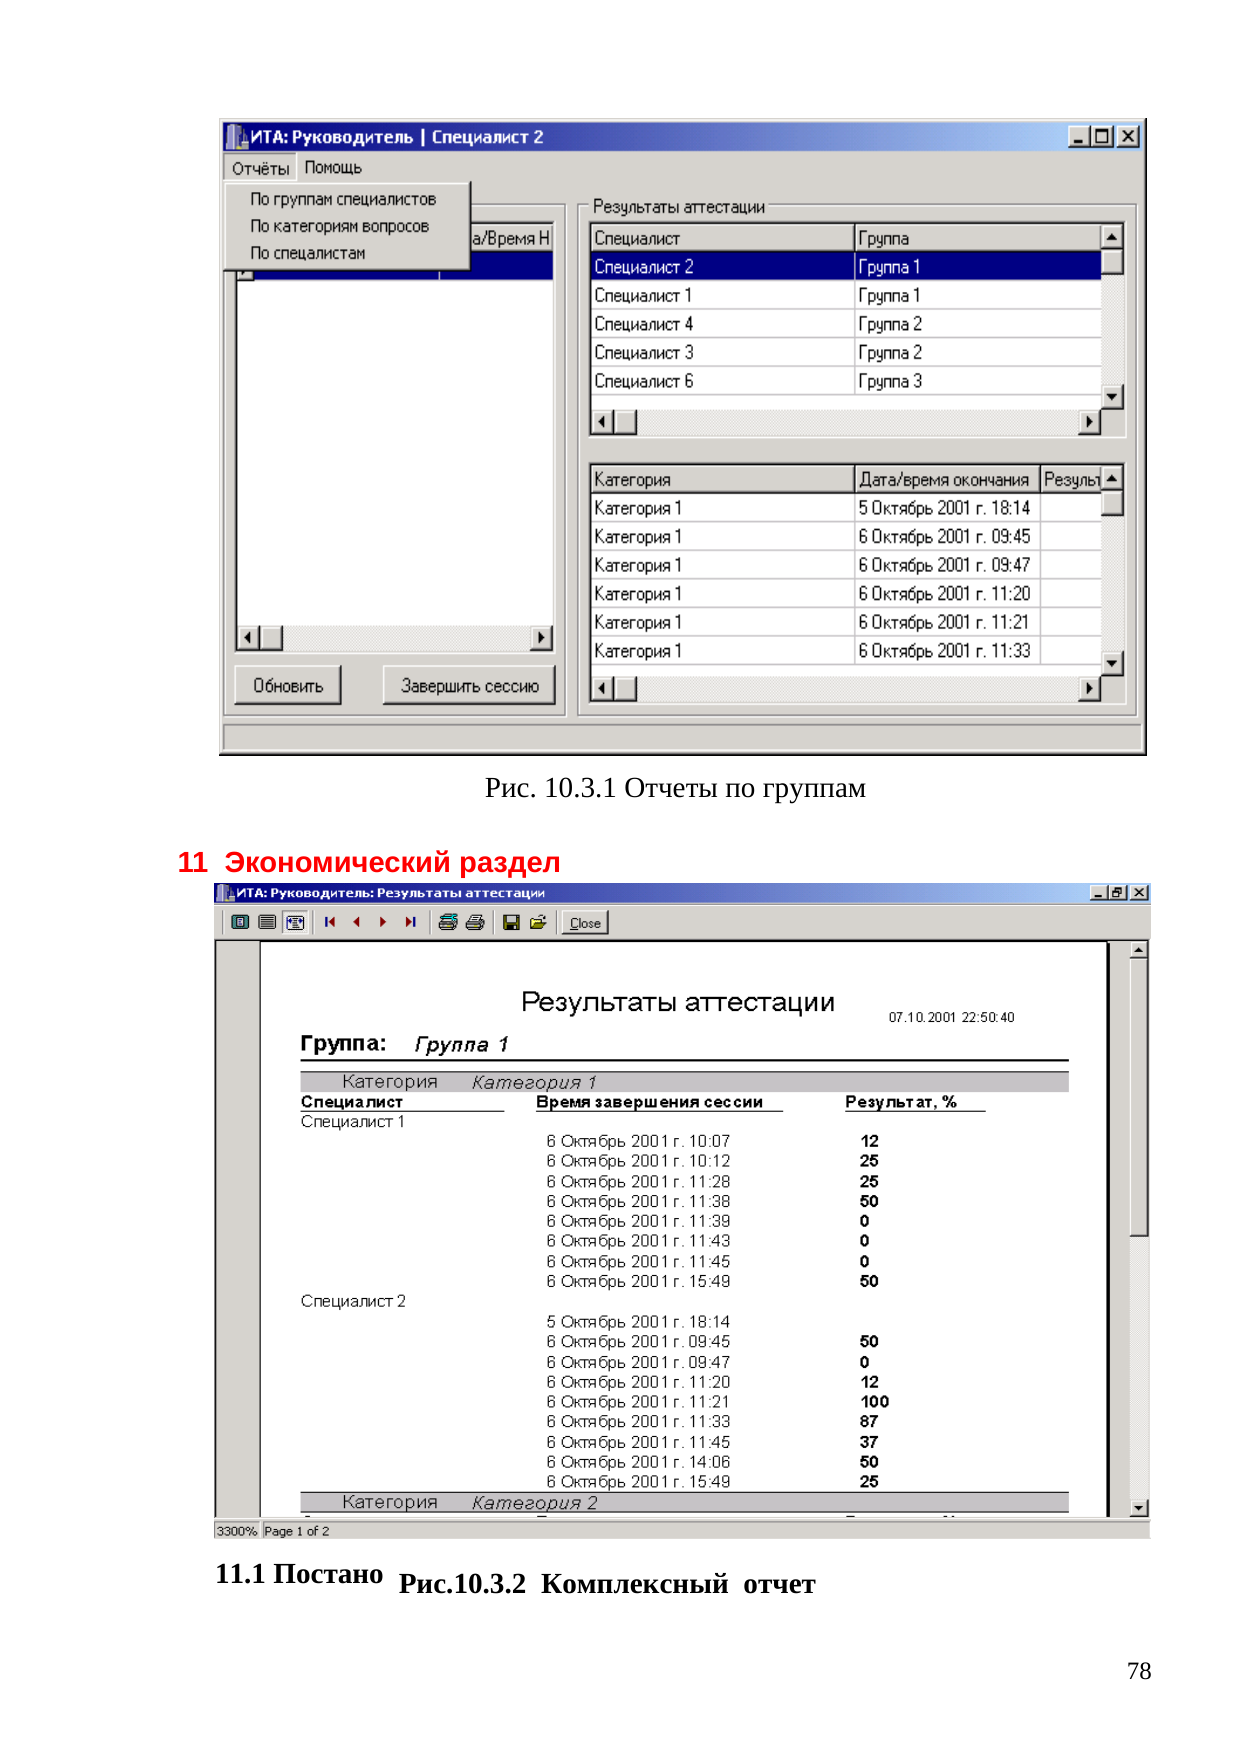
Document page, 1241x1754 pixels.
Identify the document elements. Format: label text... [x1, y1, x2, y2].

subtitle 11 Экономический раздел [177, 845, 1152, 879]
picture [219, 118, 1147, 756]
text Рис. 10.3.1 Отчеты по группам [177, 770, 1152, 804]
picture [214, 883, 1151, 1540]
